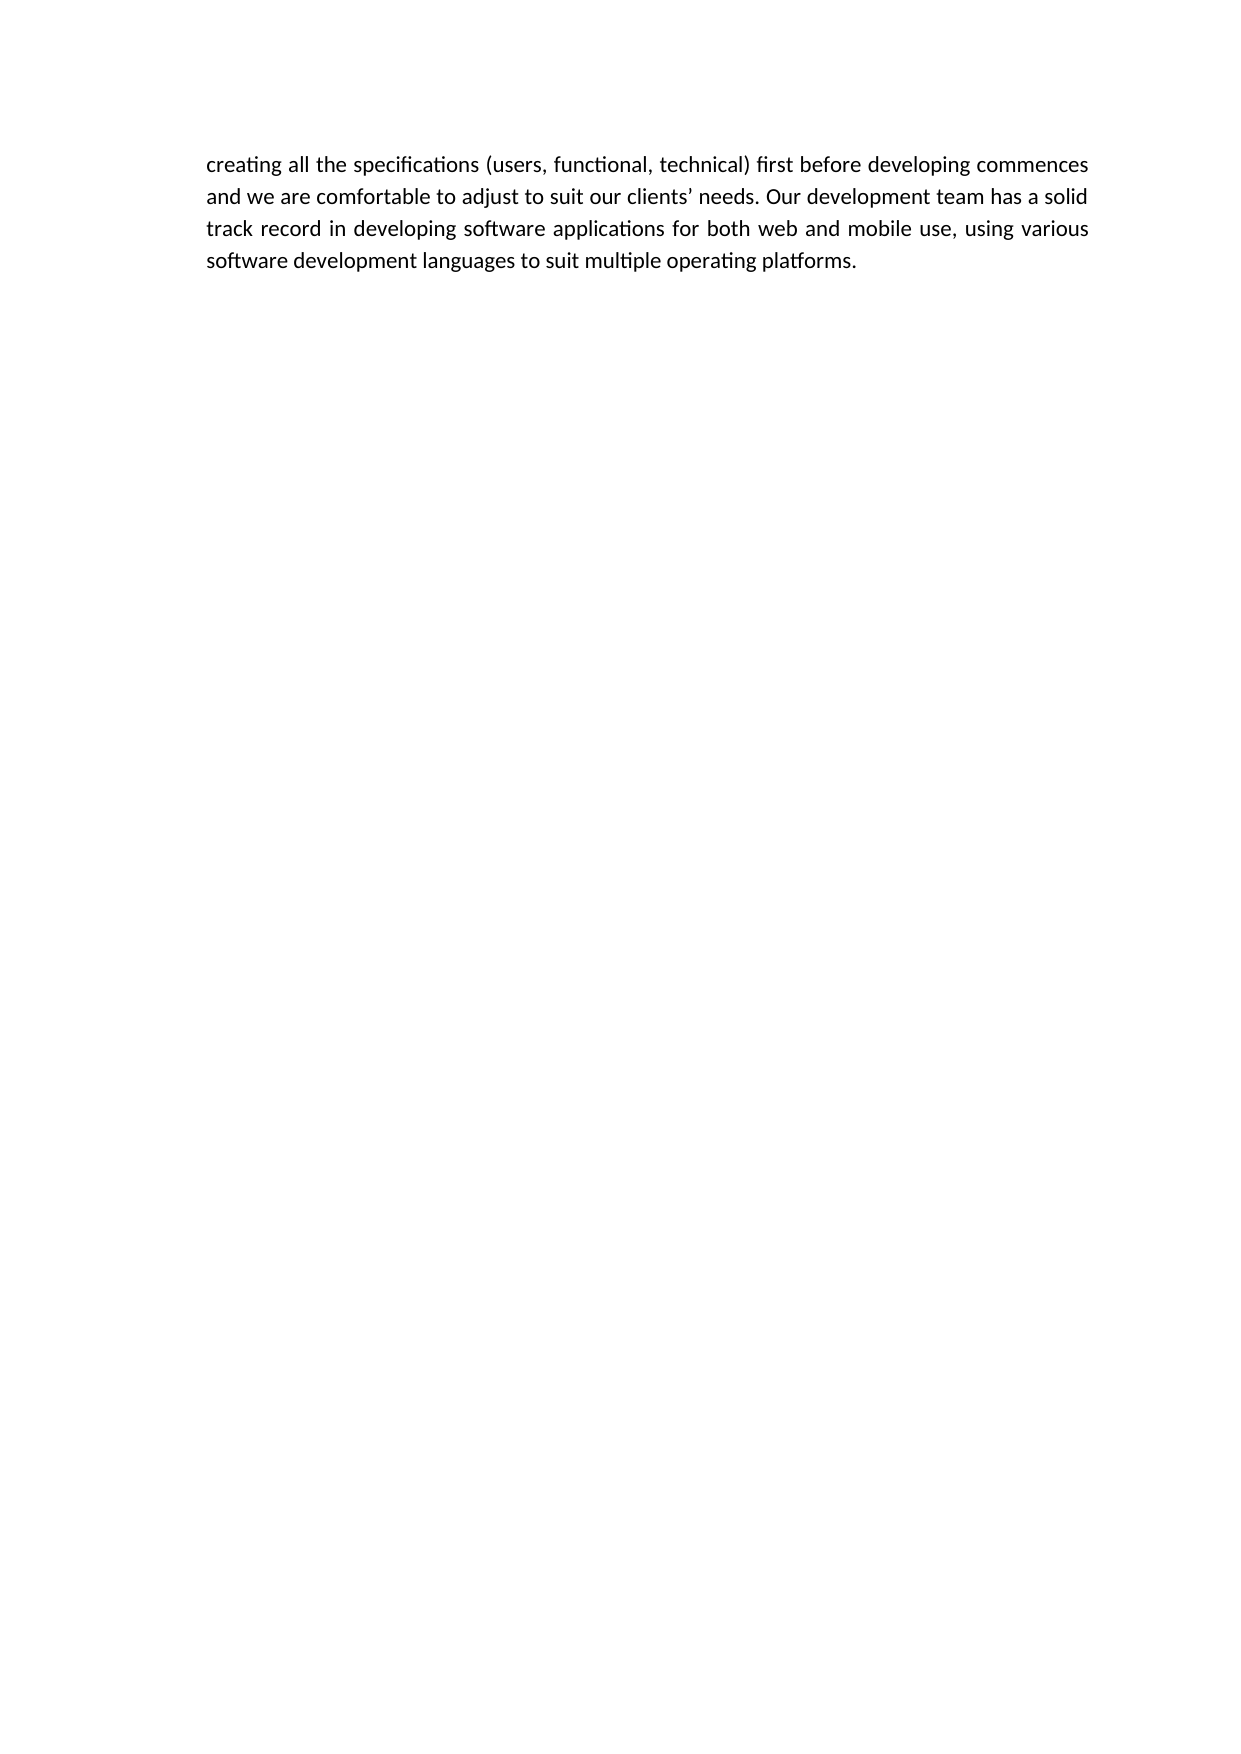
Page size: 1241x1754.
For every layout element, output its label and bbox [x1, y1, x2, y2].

text [206, 150, 1090, 274]
